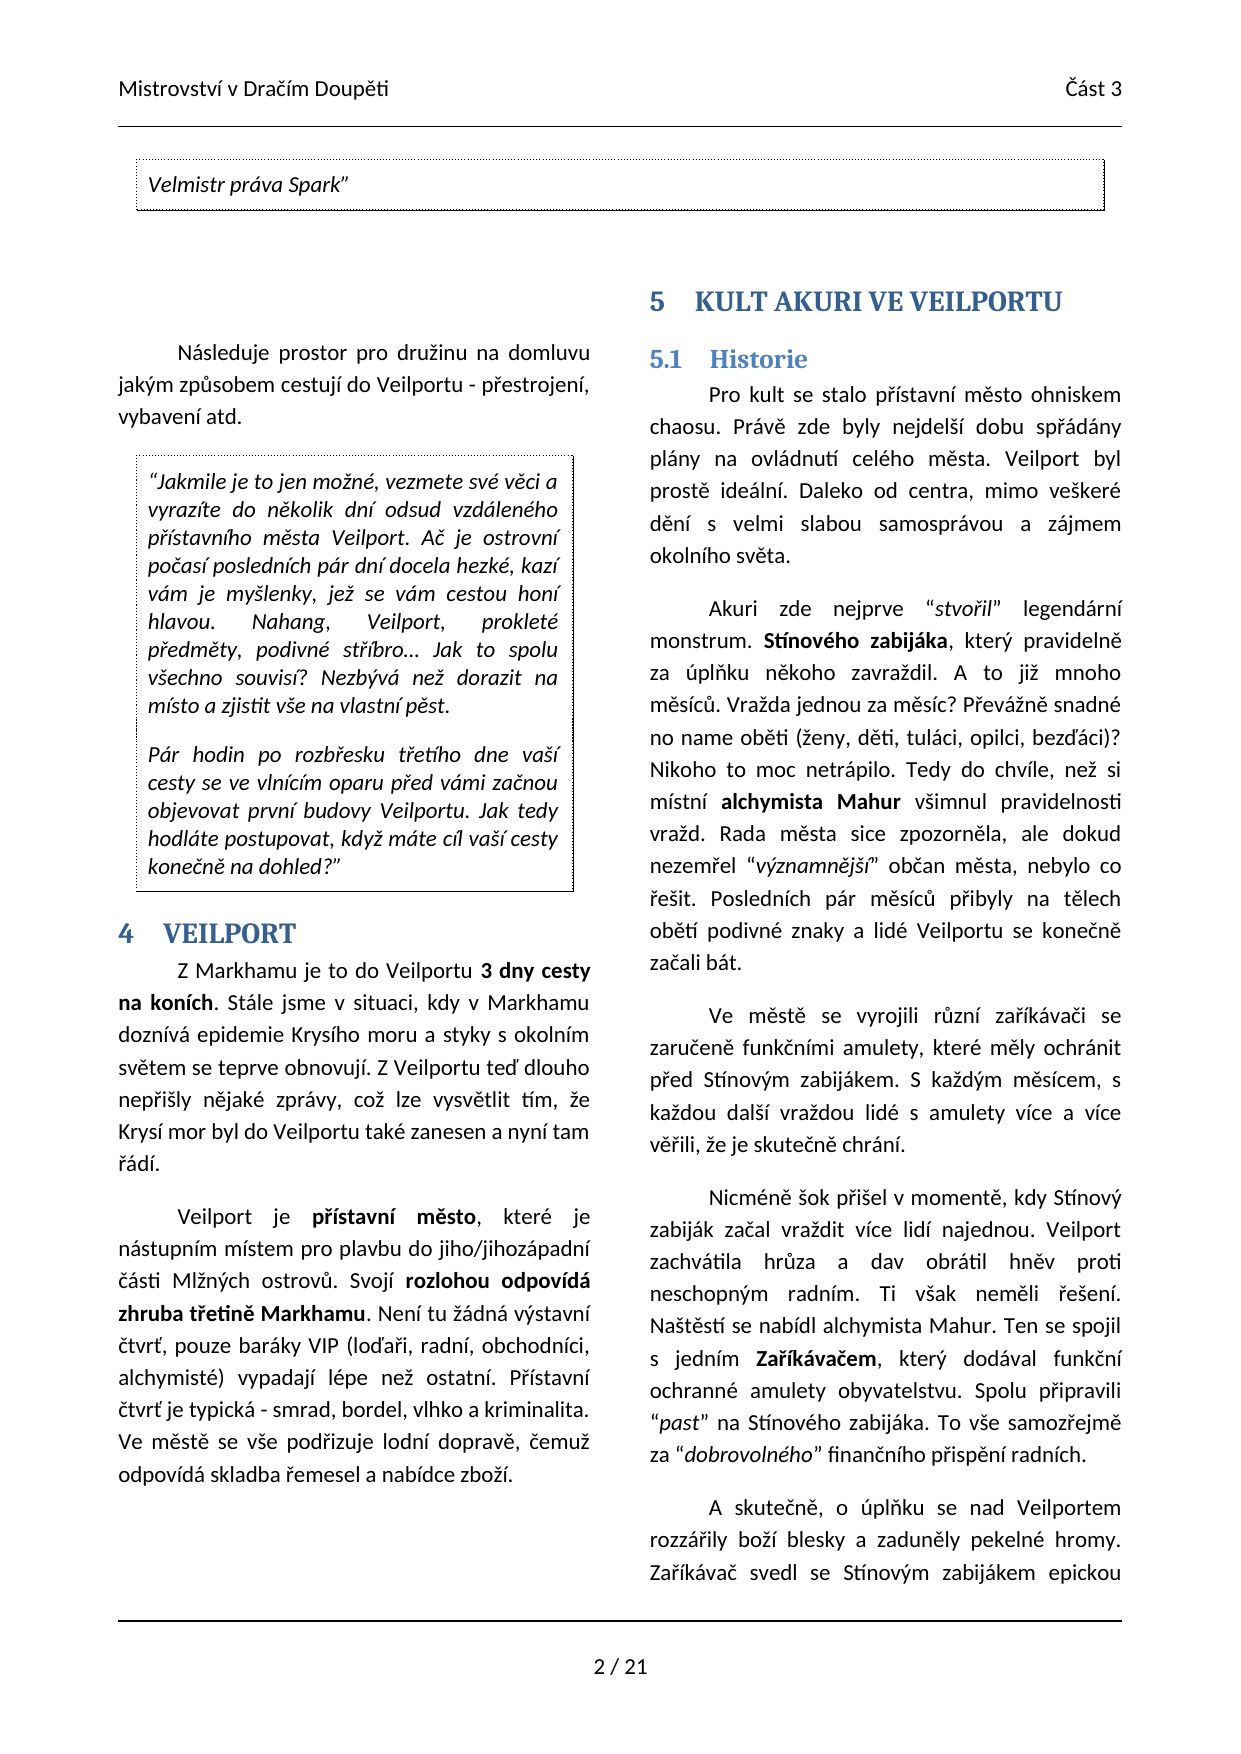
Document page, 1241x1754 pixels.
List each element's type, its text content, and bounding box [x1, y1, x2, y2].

text “Jakmile je to jen možné, vezmete své věci a vyrazíte do několik dní odsud vzdáleného přístavního města Veilport. Ač je ostrovní počasí posledních pár dní docela hezké, kazí vám je myšlenky, jež se vám cestou honí hlavou. Nahang, Veilport, prokleté předměty, podivné stříbro… Jak to spolu všechno souvisí? Nezbývá než dorazit na místo a zjistit vše na vlastní pěst. [136, 455, 572, 719]
subtitle Veilport [118, 917, 591, 951]
subtitle Kult Akuri ve Veilportu [649, 285, 1122, 318]
text Pár hodin po rozbřesku třetího dne vaší cesty se ve vlnícím oparu před vámi začnou objevovat první budovy Veilportu. Jak tedy hodláte postupovat, když máte cíl vaší cesty konečně na dohled?” [136, 728, 572, 891]
text Akuri zde nejprve “stvořil” legendární monstrum. Stínového zabijáka, který pravidelně za úplňku někoho zavraždil. A to již mnoho měsíců. Vražda jednou za měsíc? Převážně snadné no name oběti (ženy, děti, tuláci, opilci, bezďáci)? Nikoho to moc netrápilo. Tedy do chvíle, než si místní alchymista Mahur všimnul pravidelnosti vražd. Rada města sice zpozorněla, ale dokud nezemřel “významnější” občan města, nebylo co řešit. Posledních pár měsíců přibyly na tělech obětí podivné znaky a lidé Veilportu se konečně začali bát. [649, 594, 1122, 976]
text Následuje prostor pro družinu na domluvu jakým způsobem cestují do Veilportu - přestrojení, vybavení atd. [118, 338, 591, 430]
subtitle Historie [649, 344, 1122, 376]
text Pro kult se stalo přístavní město ohniskem chaosu. Právě zde byly nejdelší dobu spřádány plány na ovládnutí celého města. Veilport byl prostě ideální. Daleko od centra, mimo veškeré dění s velmi slabou samosprávou a zájmem okolního světa. [649, 380, 1122, 569]
text Ve městě se vyrojili různí zaříkávači se zaručeně funkčními amulety, které měly ochránit před Stínovým zabijákem. S každým měsícem, s každou další vraždou lidé s amulety více a více věřili, že je skutečně chrání. [649, 1001, 1122, 1158]
text Velmistr práva Spark” [136, 159, 1104, 210]
text Nicméně šok přišel v momentě, kdy Stínový zabiják začal vraždit více lidí najednou. Veilport zachvátila hrůza a dav obrátil hněv proti neschopným radním. Ti však neměli řešení. Naštěstí se nabídl alchymista Mahur. Ten se spojil s jedním Zaříkávačem, který dodával funkční ochranné amulety obyvatelstvu. Spolu připravili “past” na Stínového zabijáka. To vše samozřejmě za “dobrovolného” finančního přispění radních. [649, 1183, 1122, 1468]
text Z Markhamu je to do Veilportu 3 dny cesty na koních. Stále jsme v situaci, kdy v Markhamu doznívá epidemie Krysího moru a styky s okolním světem se teprve obnovují. Z Veilportu teď dlouho nepřišly nějaké zprávy, což lze vysvětlit tím, že Krysí mor byl do Veilportu také zanesen a nyní tam řádí. [118, 956, 591, 1177]
text Veilport je přístavní město, které je nástupním místem pro plavbu do jiho/jihozápadní části Mlžných ostrovů. Svojí rozlohou odpovídá zhruba třetině Markhamu. Není tu žádná výstavní čtvrť, pouze baráky VIP (loďaři, radní, obchodníci, alchymisté) vypadají lépe než ostatní. Přístavní čtvrť je typická - smrad, bordel, vlhko a kriminalita. Ve městě se vše podřizuje lodní dopravě, čemuž odpovídá skladba řemesel a nabídce zboží. [118, 1202, 591, 1488]
